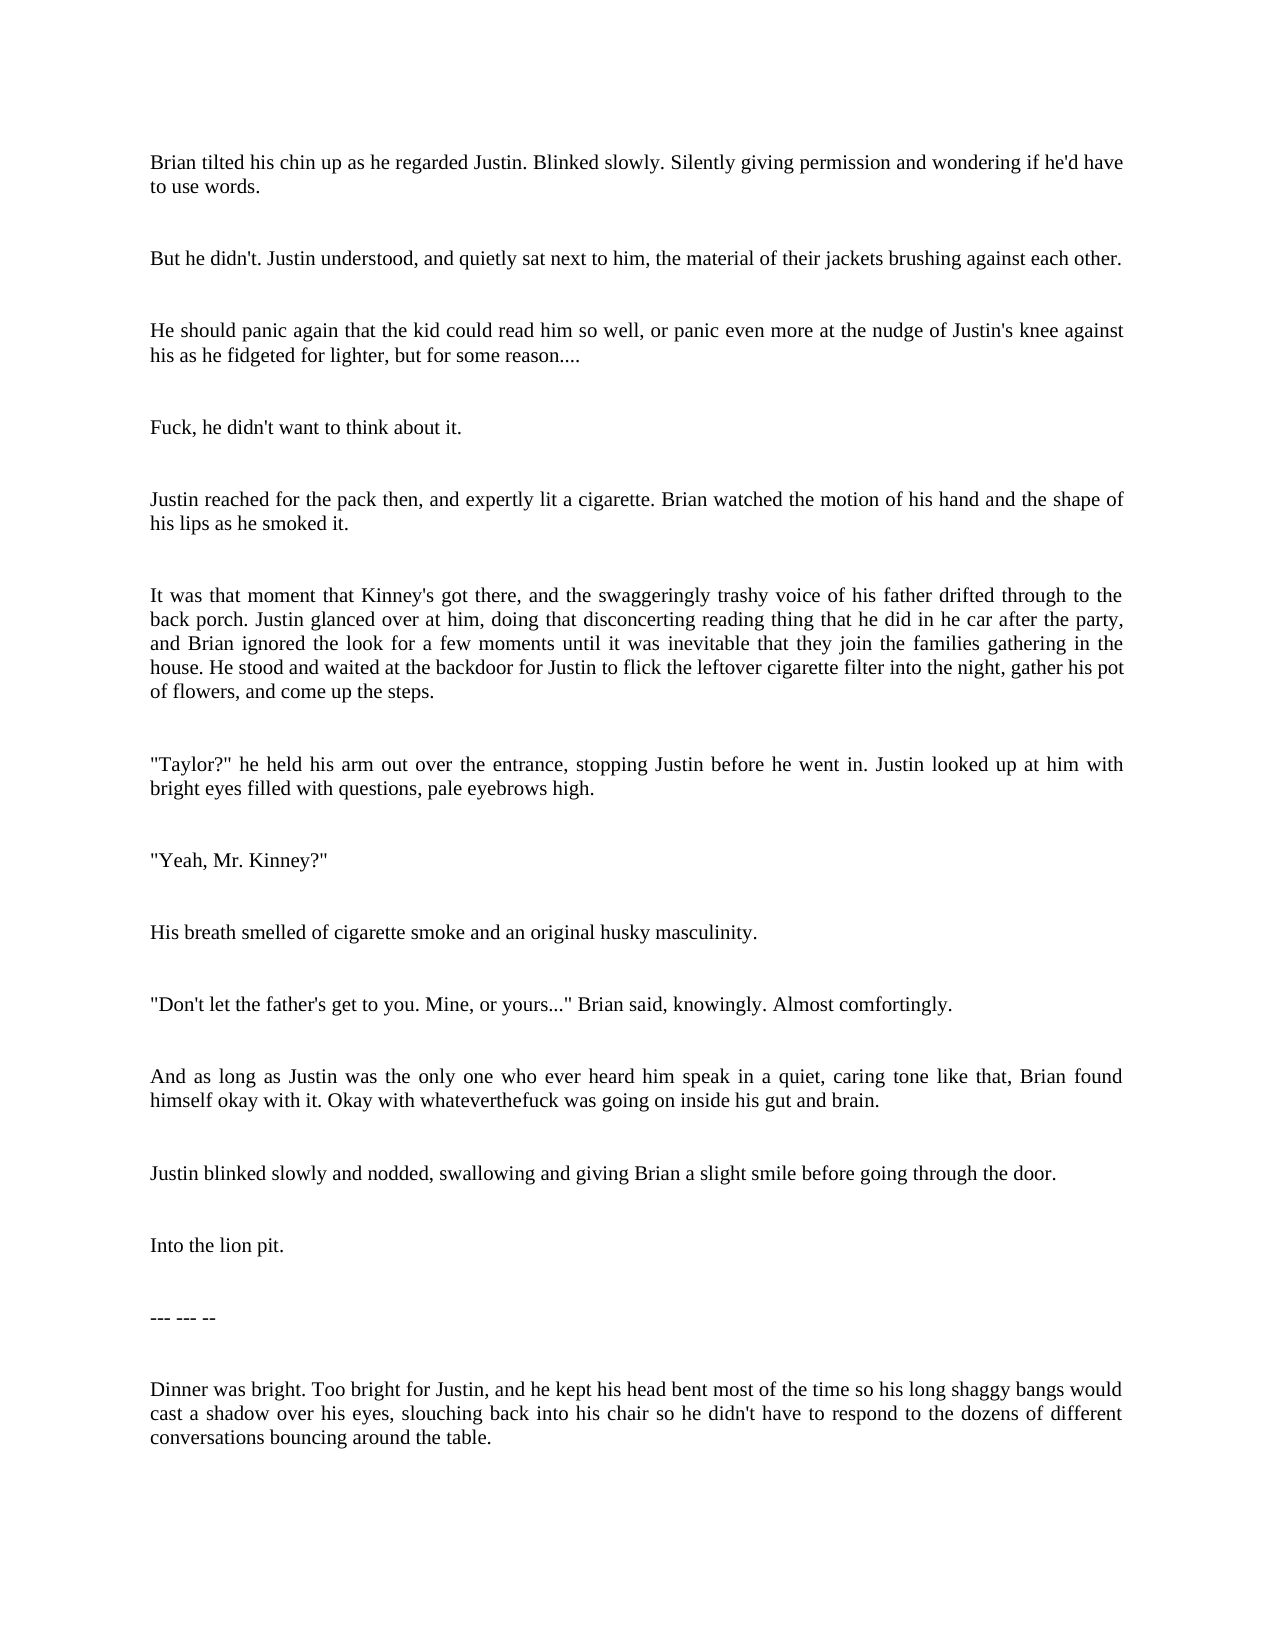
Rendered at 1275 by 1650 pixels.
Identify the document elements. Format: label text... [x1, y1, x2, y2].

text But he didn't. Justin understood, and quietly sat next to him, the material of their jackets brushing against each other. [150, 246, 1125, 270]
text And as long as Justin was the only one who ever heard him speak in a quiet, caring tone like that, Brian found himself okay with it. Okay with whateverthefuck was going on inside his gut and brain. [150, 1064, 1125, 1112]
text Justin reached for the pack then, and expertly lit a cigarette. Brian watched the motion of his hand and the shape of his lips as he smoked it. [150, 487, 1125, 535]
text Dinner was bright. Too bright for Justin, and he kept his head bent most of the time so his long shaggy bangs would cast a shadow over his eyes, slouching back into his chair so he didn't have to respond to the dozens of different conversations bouncing around the table. [150, 1377, 1125, 1449]
text His breath smelled of cigarette smoke and an original husky masculinity. [150, 920, 1125, 944]
text "Yeah, Mr. Kinney?" [150, 848, 1125, 872]
text "Taylor?" he held his arm out over the entrance, stopping Justin before he went in. Justin looked up at him with bright eyes filled with questions, pale eyebrows high. [150, 752, 1125, 800]
text It was that moment that Kinney's got there, and the swaggeringly trashy voice of his father drifted through to the back porch. Justin glanced over at him, doing that disconcerting reading thing that he did in he car after the party, and Brian ignored the look for a few moments until it was inevitable that they join the families gathering in the house. He stood and waited at the backdoor for Justin to flick the leftover cigarette filter into the night, gather his pot of flowers, and come up the steps. [150, 583, 1125, 703]
text --- --- -- [150, 1305, 1125, 1329]
text He should panic again that the kid could read him so well, or panic even more at the nudge of Justin's knee against his as he fidgeted for lighter, but for some reason.... [150, 318, 1125, 367]
text Justin blinked slowly and nodded, swallowing and giving Brian a slight smile before going through the door. [150, 1161, 1125, 1185]
text Brian tilted his chin up as he regarded Justin. Blinked slowly. Silently giving permission and wondering if he'd have to use words. [150, 150, 1125, 198]
text Into the lion pit. [150, 1233, 1125, 1257]
text "Don't let the father's get to you. Mine, or yours..." Brian said, knowingly. Almost comfortingly. [150, 992, 1125, 1016]
text Fuck, he didn't want to think about it. [150, 415, 1125, 439]
